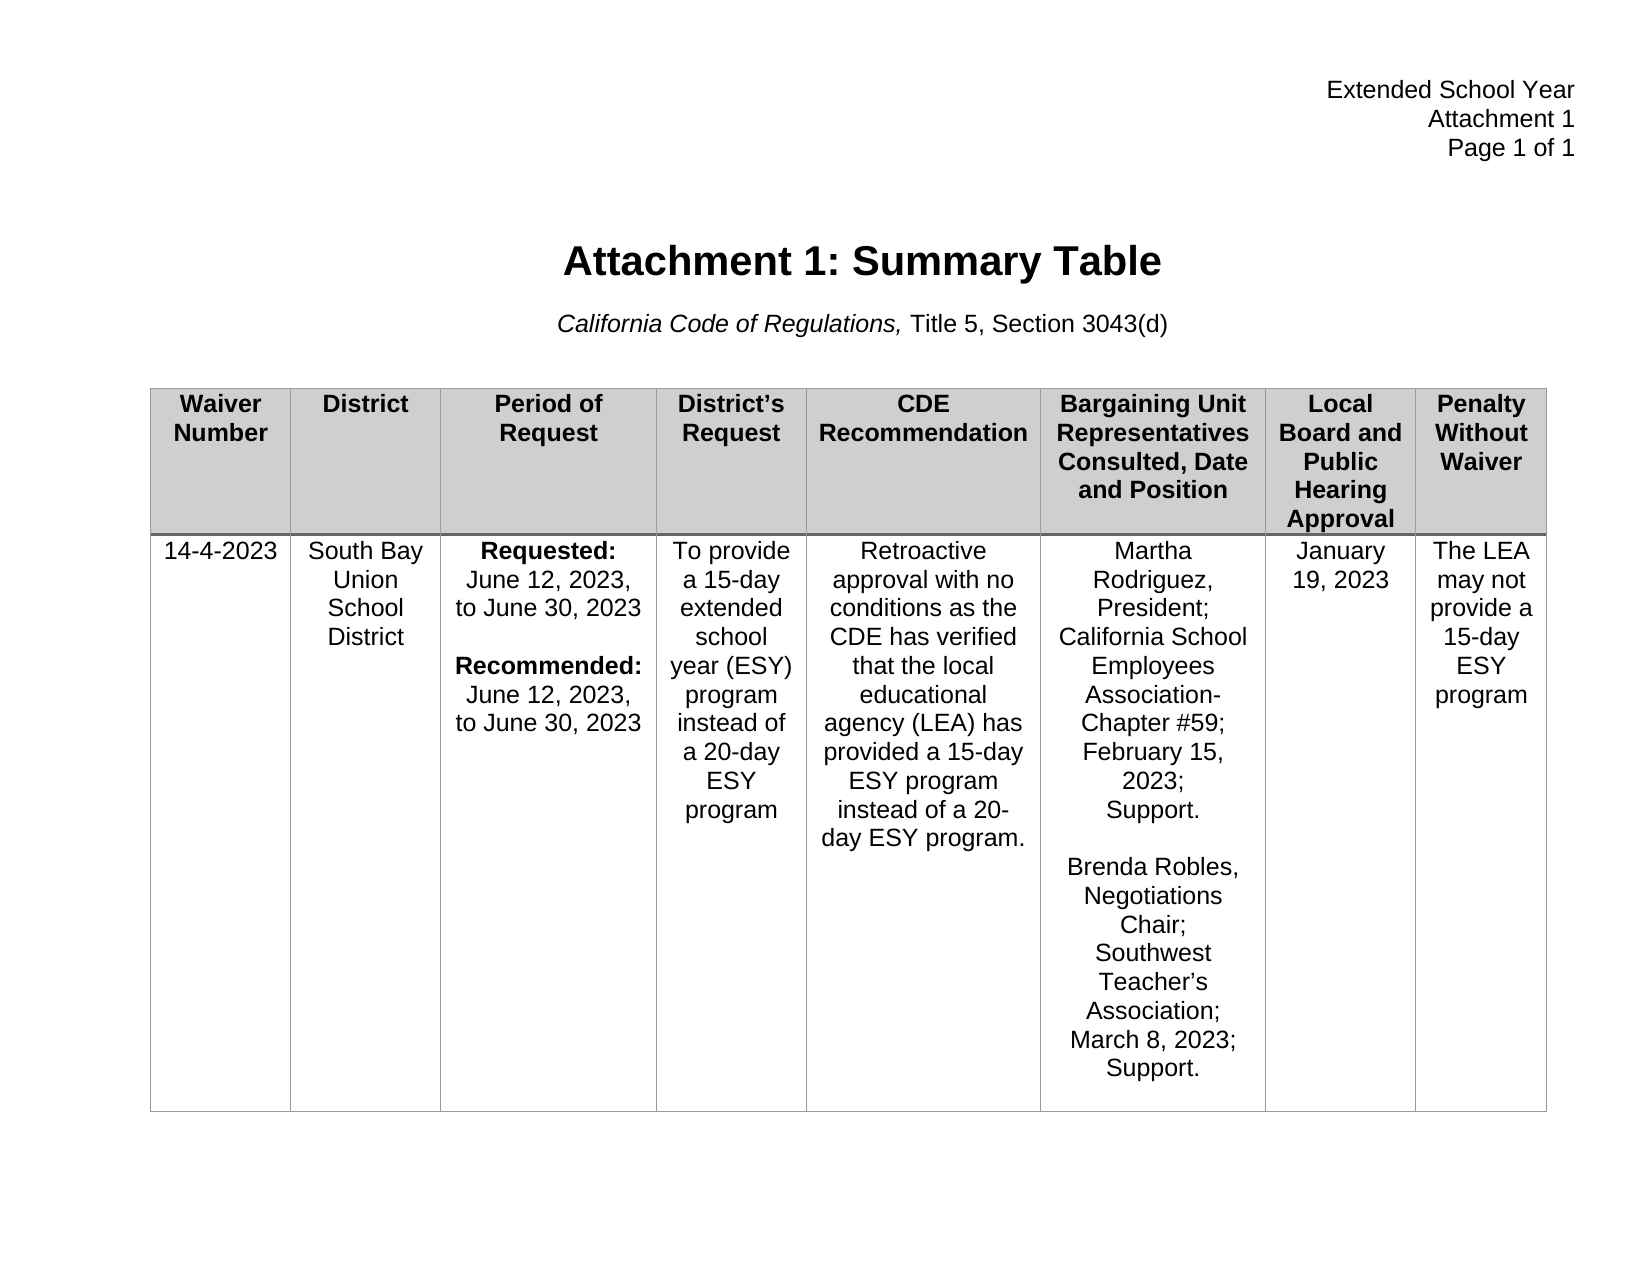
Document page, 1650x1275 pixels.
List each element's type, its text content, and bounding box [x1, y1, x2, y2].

table_cell January 19, 2023 [1266, 536, 1415, 1111]
table_cell To provide a 15-day extended school year (ESY) program instead of a 20-day ESY program [657, 536, 806, 1111]
table_cell South Bay Union School District [291, 536, 440, 1111]
table_header Waiver Number [151, 389, 290, 533]
text California Code of Regulations, Title 5, Section 3043(d) [150, 309, 1575, 338]
table_header CDE Recommendation [807, 389, 1040, 533]
table_cell Retroactive approval with no conditions as the CDE has verified that the local educational agency (LEA) has provided a 15-day ESY program instead of a 20-day ESY program. [807, 536, 1040, 1111]
table_cell Requested: June 12, 2023, to June 30, 2023 Recommended: June 12, 2023, to June 30, 2023 [441, 536, 656, 1111]
table_header District [291, 389, 440, 533]
table_cell Martha Rodriguez, President; California School Employees Association- Chapter #59; February 15, 2023; Support. Brenda Robles, Negotiations Chair; Southwest Teacher’s Association; March 8, 2023; Support. [1041, 536, 1265, 1111]
table_header Bargaining Unit Representatives Consulted, Date and Position [1041, 389, 1265, 533]
table_header Period of Request [441, 389, 656, 533]
table_header District’s Request [657, 389, 806, 533]
table_header Penalty Without Waiver [1416, 389, 1546, 533]
table_cell The LEA may not provide a 15-day ESY program [1416, 536, 1546, 1111]
subtitle Attachment 1: Summary Table [150, 236, 1575, 284]
table_header Local Board and Public Hearing Approval [1266, 389, 1415, 533]
table_cell 14-4-2023 [151, 536, 290, 1111]
